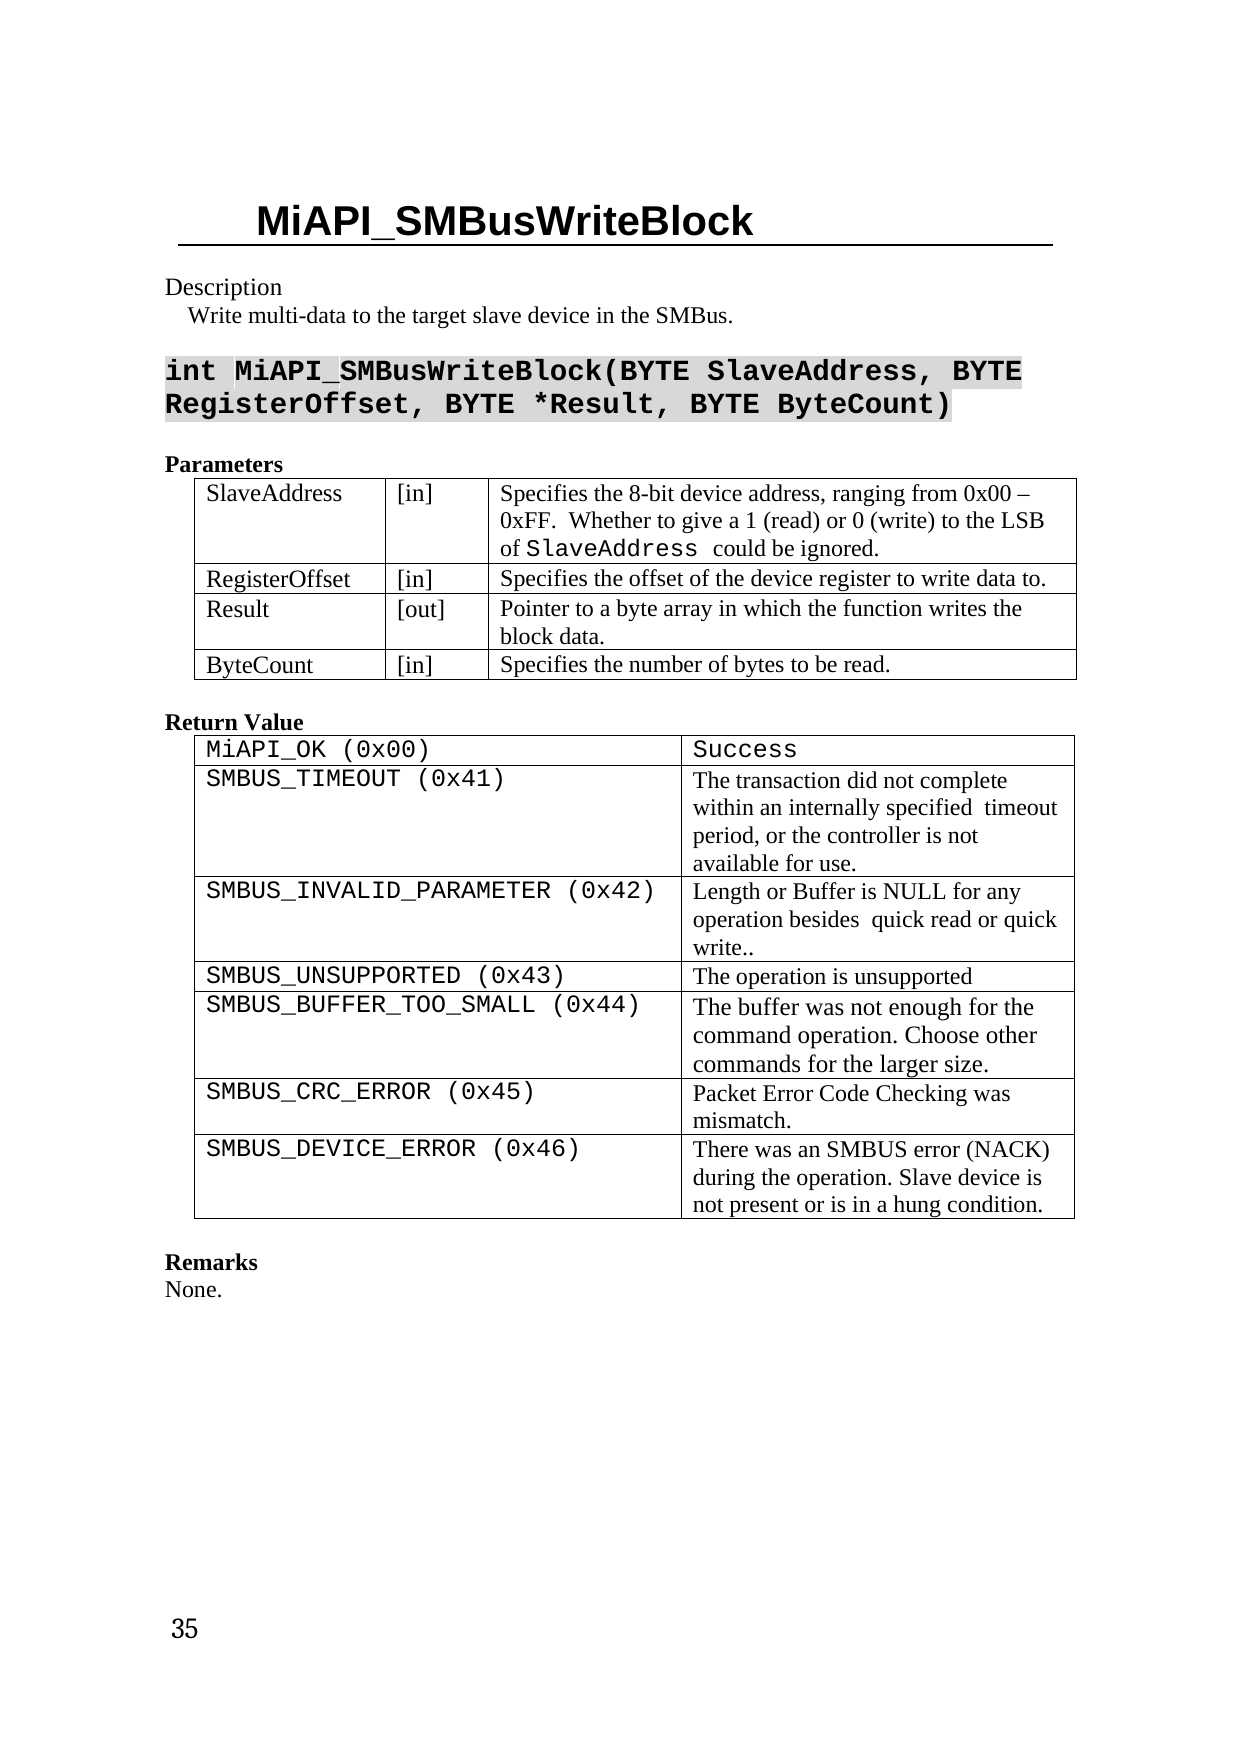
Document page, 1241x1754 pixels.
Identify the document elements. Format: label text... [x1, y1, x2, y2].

table_cell SMBUS_TIMEOUT (0x41) [195, 766, 681, 876]
table_cell SMBUS_BUFFER_TOO_SMALL (0x44) [195, 992, 681, 1078]
text Parameters [164, 450, 1065, 477]
text Description [164, 272, 1065, 301]
table_cell RegisterOffset [195, 564, 385, 593]
table_cell The buffer was not enough for the command operation. Choose other commands for the larger size. [682, 992, 1074, 1078]
table_header MiAPI_OK (0x00) [195, 736, 681, 765]
table_cell Pointer to a byte array in which the function writes the block data. [489, 594, 1076, 649]
subtitle MiAPI_SMBusWriteBlock [256, 196, 1065, 244]
table_cell SMBUS_CRC_ERROR (0x45) [195, 1079, 681, 1134]
text Write multi-data to the target slave device in the SMBus. [187, 301, 1065, 329]
table_header Success [682, 736, 1074, 765]
table_cell SMBUS_INVALID_PARAMETER (0x42) [195, 877, 681, 961]
table_cell [in] [386, 564, 488, 593]
table_cell Length or Buffer is NULL for any operation besides quick read or quick write.. [682, 877, 1074, 961]
table_header [in] [386, 479, 488, 563]
table_cell SMBUS_DEVICE_ERROR (0x46) [195, 1135, 681, 1218]
table_cell [in] [386, 650, 488, 679]
table_cell Specifies the number of bytes to be read. [489, 650, 1076, 679]
text int MiAPI_SMBusWriteBlock(BYTE SlaveAddress, BYTE RegisterOffset, BYTE *Result, BYTE ByteCount) [952, 356, 1065, 422]
table_cell [out] [386, 594, 488, 649]
table_header SlaveAddress [195, 479, 385, 563]
text Remarks [164, 1248, 1065, 1275]
table_cell The operation is unsupported [682, 962, 1074, 991]
table_cell ByteCount [195, 650, 385, 679]
table_cell The transaction did not complete within an internally specified timeout period, or the controller is not available for use. [682, 766, 1074, 876]
table_cell Specifies the offset of the device register to write data to. [489, 564, 1076, 593]
table_cell Result [195, 594, 385, 649]
text Return Value [164, 708, 1065, 735]
table_header Specifies the 8-bit device address, ranging from 0x00 – 0xFF. Whether to give a 1 (read) or 0 (write) to the LSB of SlaveAddress could be ignored. [489, 479, 1076, 563]
table_cell There was an SMBUS error (NACK) during the operation. Slave device is not present or is in a hung condition. [682, 1135, 1074, 1218]
table_cell Packet Error Code Checking was mismatch. [682, 1079, 1074, 1134]
table_cell SMBUS_UNSUPPORTED (0x43) [195, 962, 681, 991]
text None. [164, 1275, 1065, 1303]
